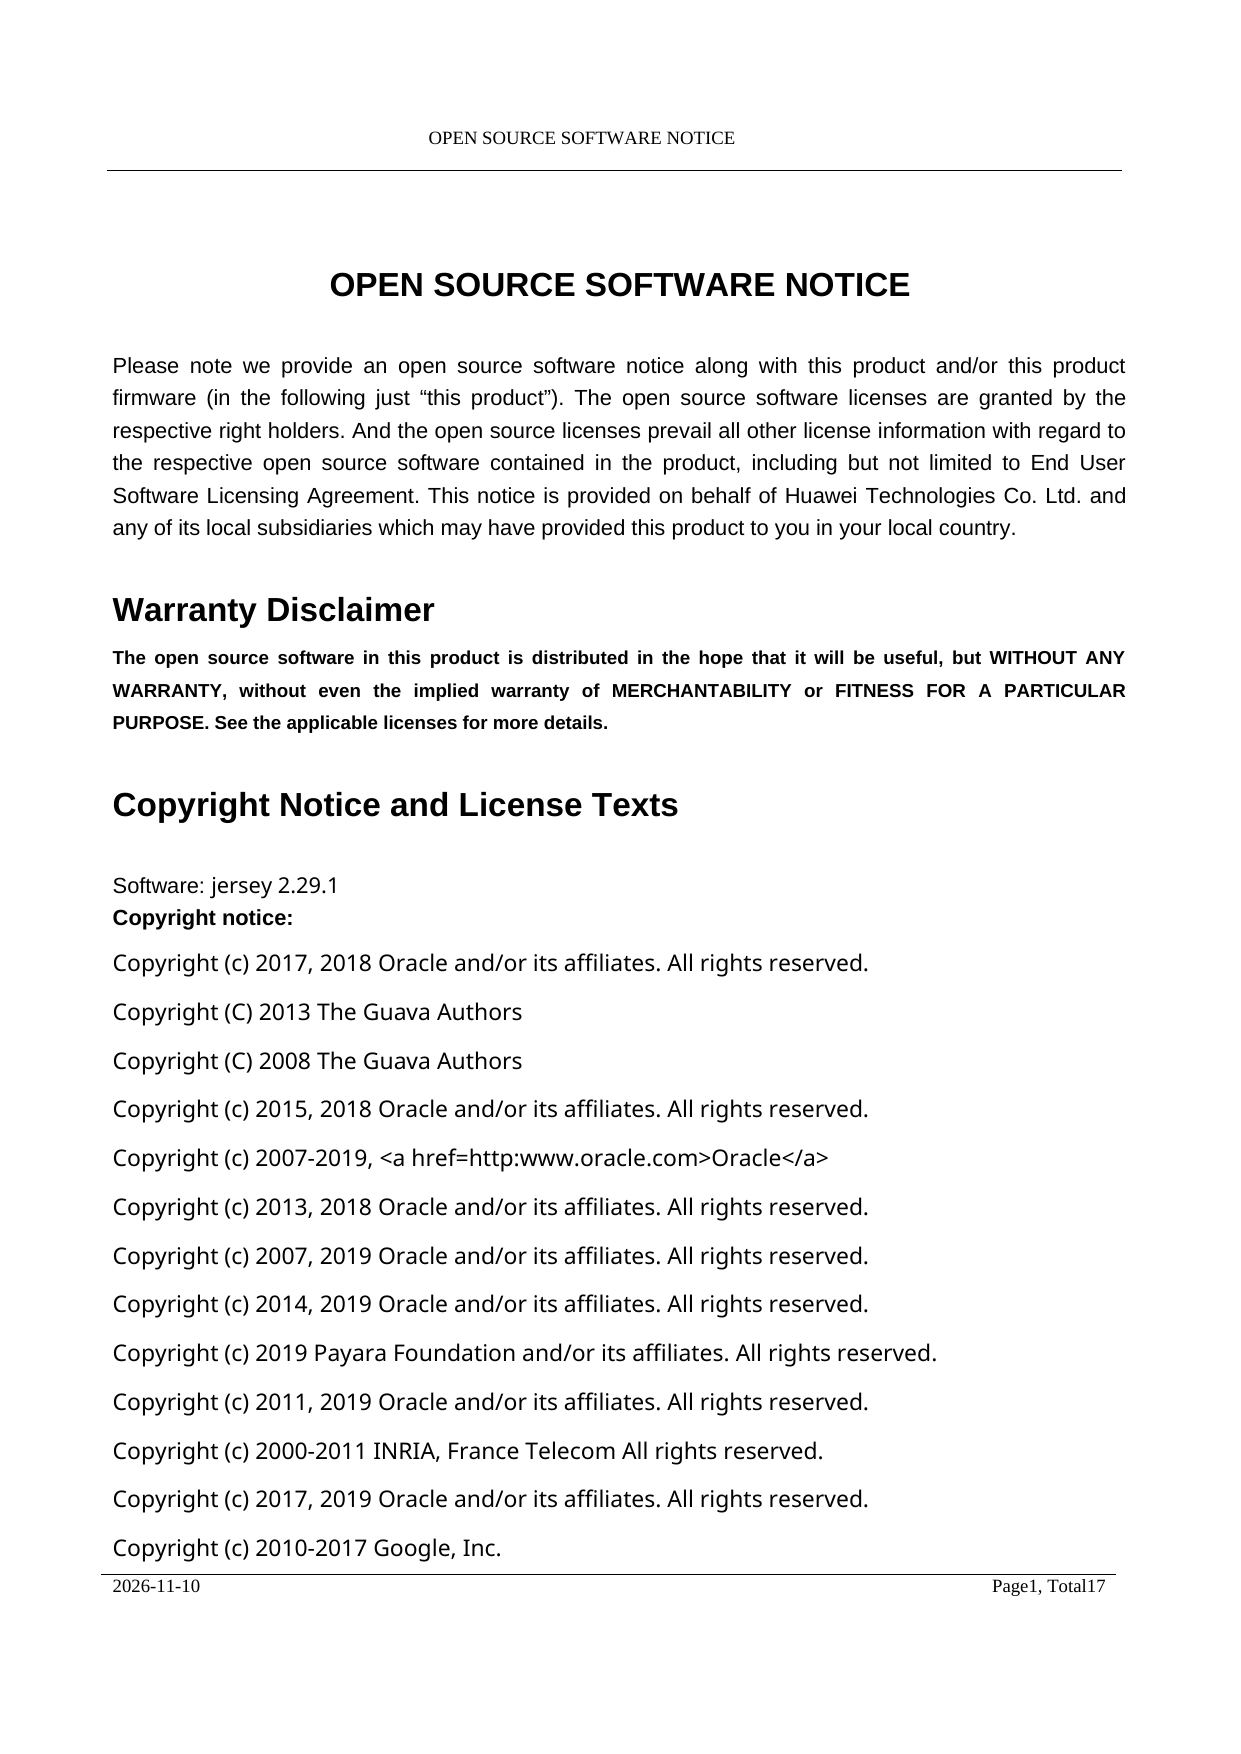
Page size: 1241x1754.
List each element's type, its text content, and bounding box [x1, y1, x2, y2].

text Copyright Notice and License Texts [112, 771, 1128, 836]
text Warranty Disclaimer [112, 576, 1128, 641]
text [112, 947, 1128, 1564]
text Please note we provide an open source software notice along with this product and/or this product firmware (in the following just “this product”). The open source software licenses are granted by the respective right holders. And the open source licenses prevail all other license information with regard to the respective open source software contained in the product, including but not limited to End User Software Licensing Agreement. This notice is provided on behalf of Huawei Technologies Co. Ltd. and any of its local subsidiaries which may have provided this product to you in your local country. [112, 349, 1128, 544]
text OPEN SOURCE SOFTWARE NOTICE [112, 251, 1128, 316]
text Copyright notice: [112, 901, 1128, 934]
text The open source software in this product is distributed in the hope that it will be useful, but WITHOUT ANY WARRANTY, without even the implied warranty of MERCHANTABILITY or FITNESS FOR A PARTICULAR PURPOSE. See the applicable licenses for more details. [112, 641, 1128, 739]
text Software: jersey 2.29.1 [112, 869, 1128, 901]
